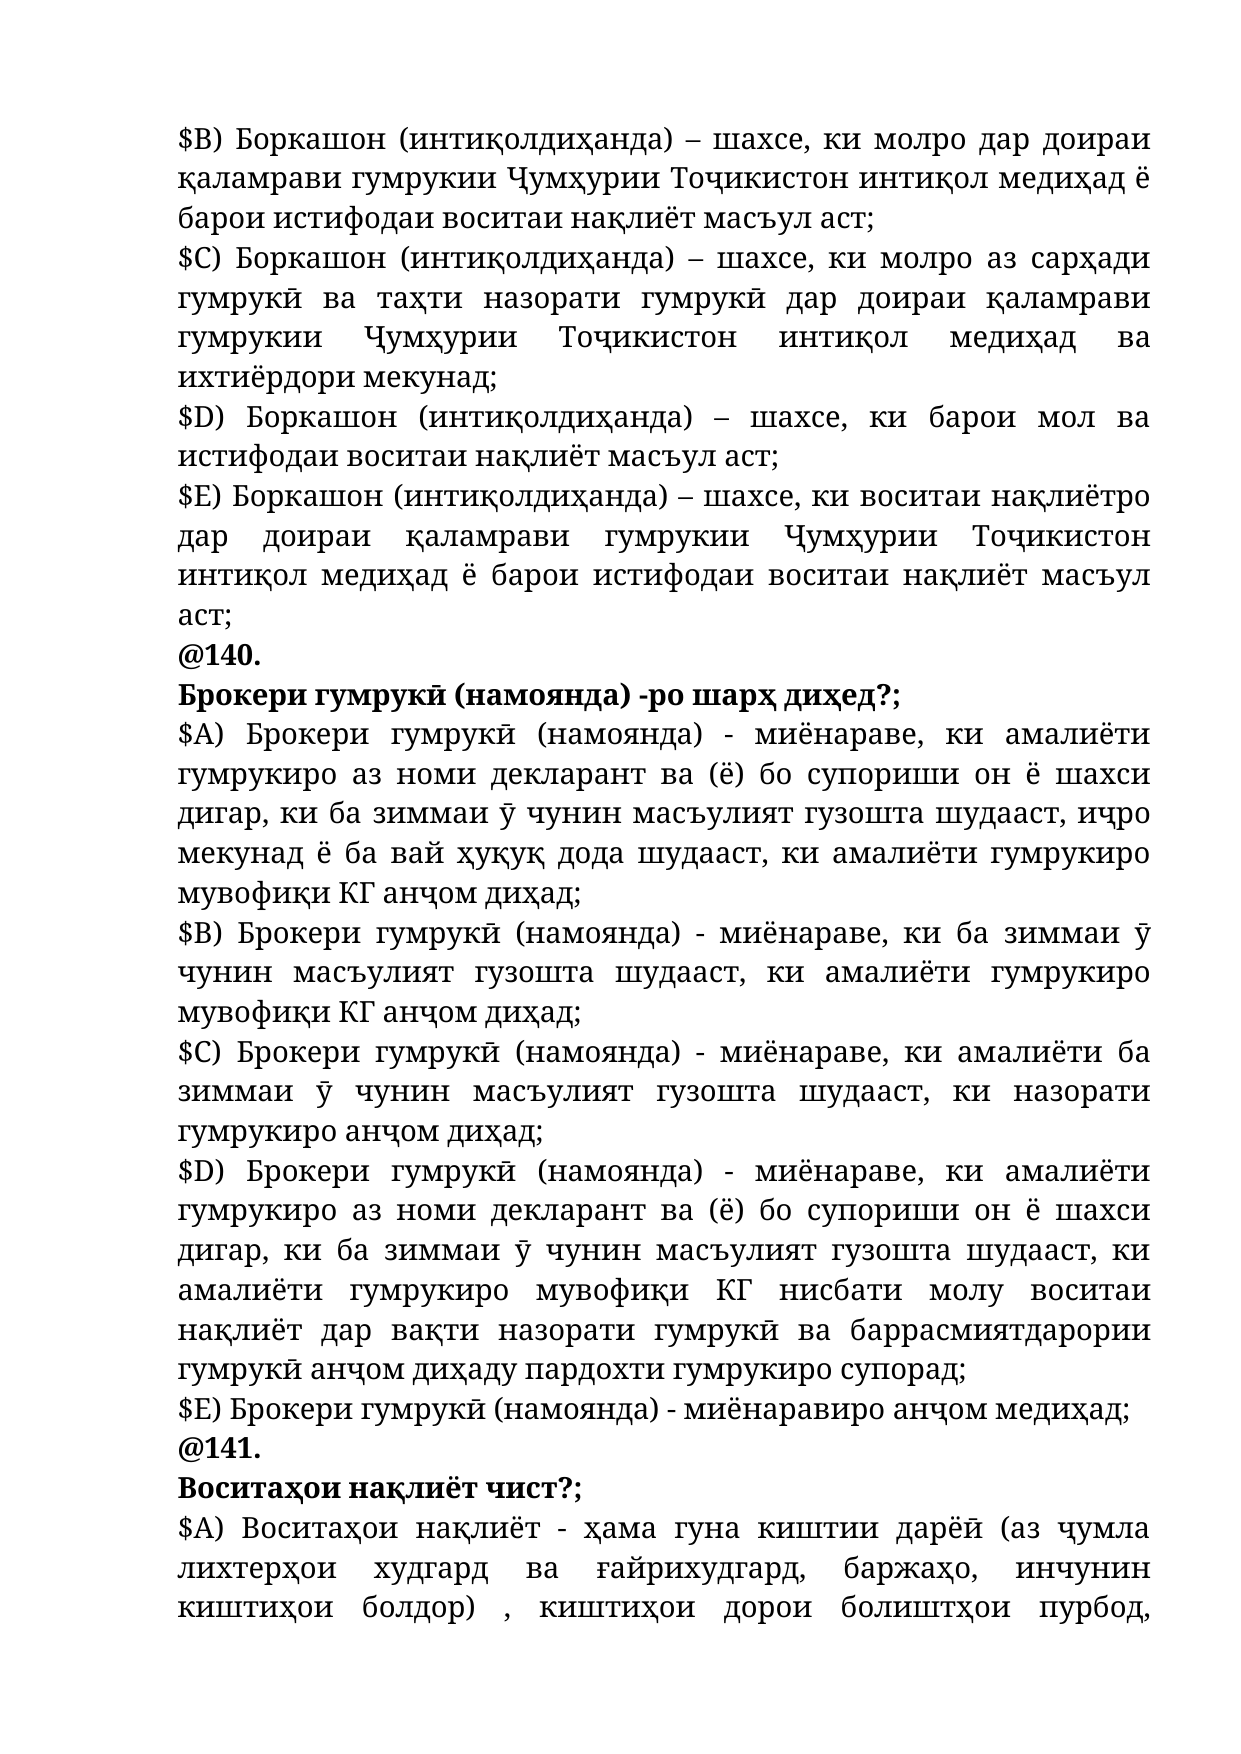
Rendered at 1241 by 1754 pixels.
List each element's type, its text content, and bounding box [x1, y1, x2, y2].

text Воситаҳои нақлиёт чист?; [177, 1467, 1152, 1507]
text @141. [177, 1428, 1152, 1467]
text $C) Боркашон (интиқолдиҳанда) – шахсе, ки молро аз сарҳади гумрукӣ ва таҳти назорати гумрукӣ дар доираи қаламрави гумрукии Ҷумҳурии Тоҷикистон интиқол медиҳад ва ихтиёрдори мекунад; [177, 237, 1152, 396]
text $B) Боркашон (интиқолдиҳанда) – шахсе, ки молро дар доираи қаламрави гумрукии Ҷумҳурии Тоҷикистон интиқол медиҳад ё барои истифодаи воситаи нақлиёт масъул аст; [177, 118, 1152, 237]
text $D) Боркашон (интиқолдиҳанда) – шахсе, ки барои мол ва истифодаи воситаи нақлиёт масъул аст; [177, 396, 1152, 475]
text $E) Брокери гумрукӣ (намоянда) - миёнаравиро анҷом медиҳад; [177, 1388, 1152, 1428]
text @140. [177, 634, 1152, 674]
text $D) Брокери гумрукӣ (намоянда) - миёнараве, ки амалиёти гумрукиро аз номи декларант ва (ё) бо супориши он ё шахси дигар, ки ба зиммаи ӯ чунин масъулият гузошта шудааст, ки амалиёти гумрукиро мувофиқи КГ нисбати молу воситаи нақлиёт дар вақти назорати гумрукӣ ва баррасмиятдарории гумрукӣ анҷом диҳаду пардохти гумрукиро супорад; [177, 1150, 1152, 1388]
text $B) Брокери гумрукӣ (намоянда) - миёнараве, ки ба зиммаи ӯ чунин масъулият гузошта шудааст, ки амалиёти гумрукиро мувофиқи КГ анҷом диҳад; [177, 912, 1152, 1031]
text $A) Брокери гумрукӣ (намоянда) - миёнараве, ки амалиёти гумрукиро аз номи декларант ва (ё) бо супориши он ё шахси дигар, ки ба зиммаи ӯ чунин масъулият гузошта шудааст, иҷро мекунад ё ба вай ҳуқуқ дода шудааст, ки амалиёти гумрукиро мувофиқи КГ анҷом диҳад; [177, 713, 1152, 912]
text $E) Боркашон (интиқолдиҳанда) – шахсе, ки воситаи нақлиётро дар доираи қаламрави гумрукии Ҷумҳурии Тоҷикистон интиқол медиҳад ё барои истифодаи воситаи нақлиёт масъул аст; [177, 475, 1152, 634]
text Брокери гумрукӣ (намоянда) -ро шарҳ диҳед?; [177, 674, 1152, 713]
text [177, 1507, 1152, 1626]
text $C) Брокери гумрукӣ (намоянда) - миёнараве, ки амалиёти ба зиммаи ӯ чунин масъулият гузошта шудааст, ки назорати гумрукиро анҷом диҳад; [177, 1031, 1152, 1150]
